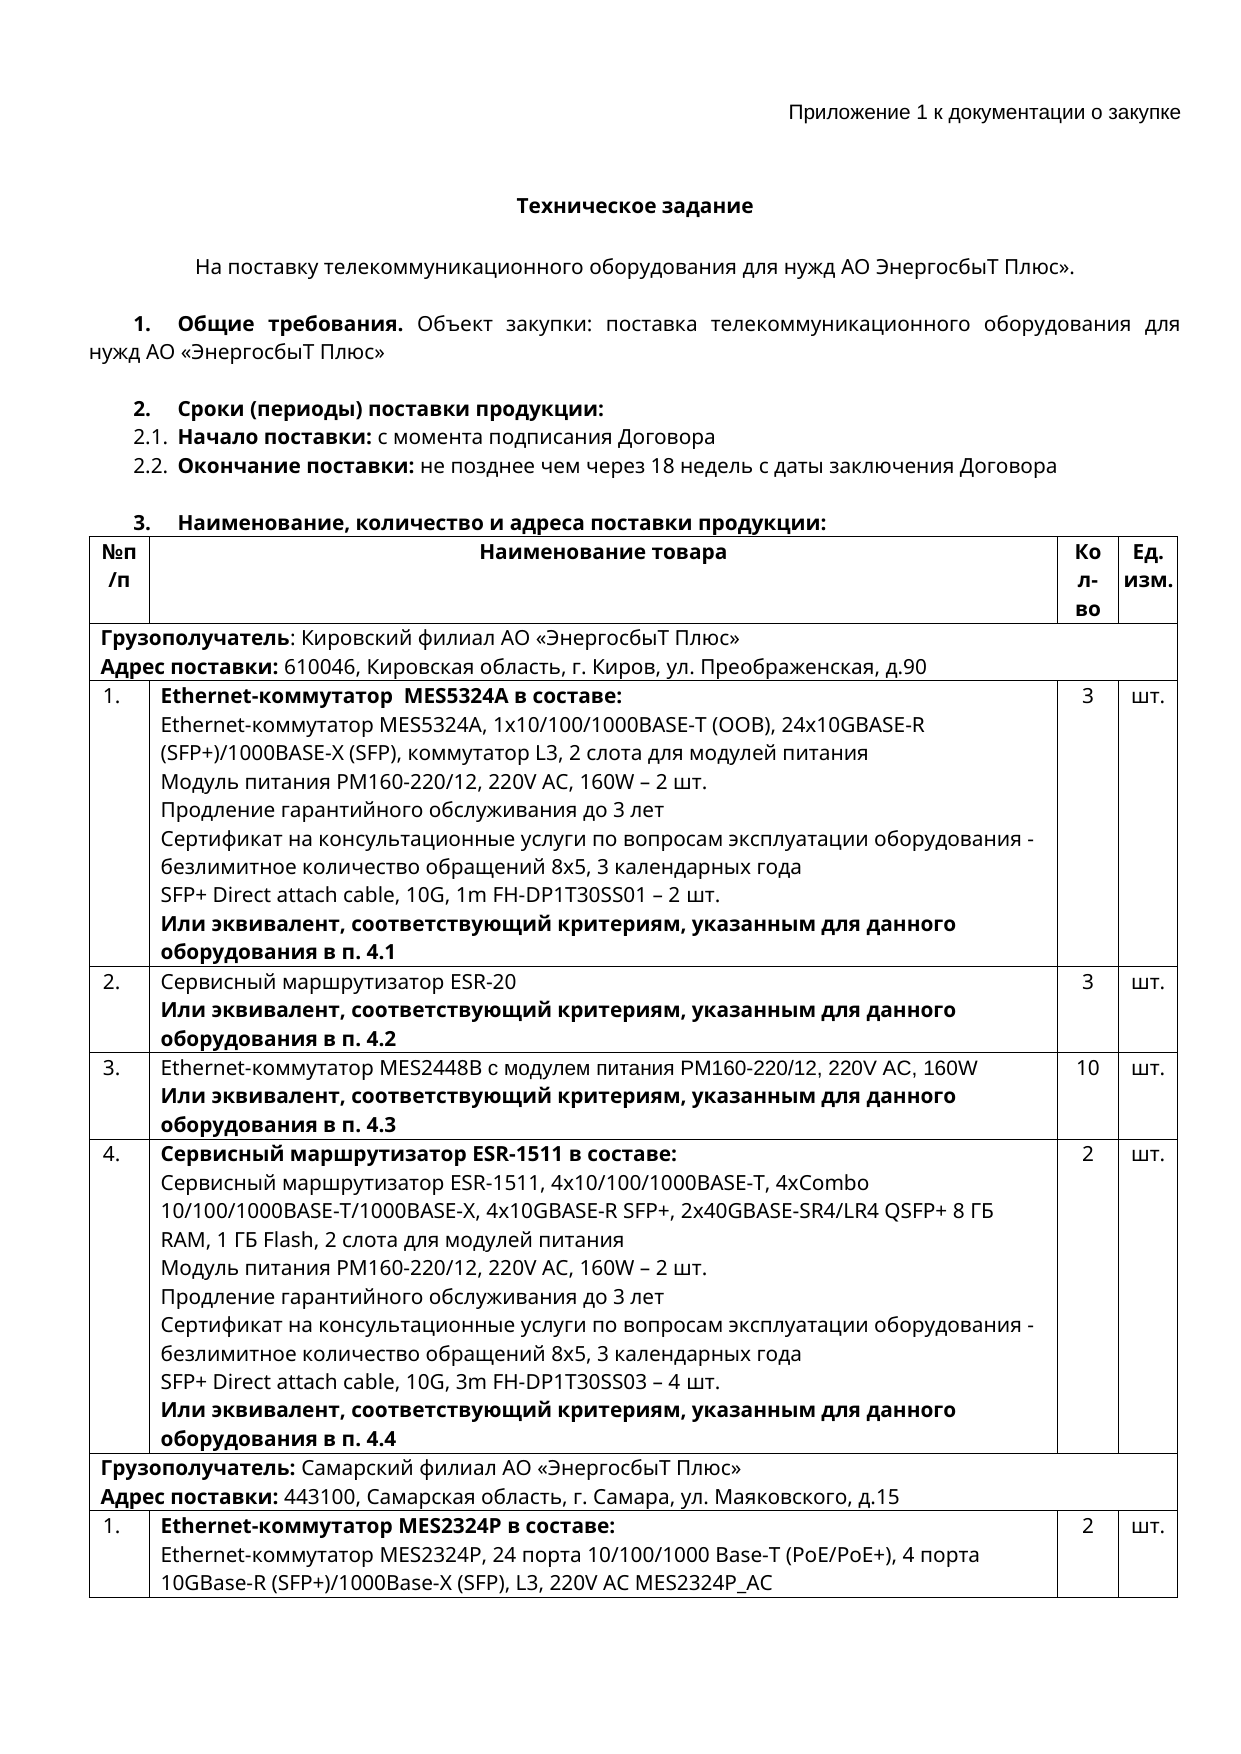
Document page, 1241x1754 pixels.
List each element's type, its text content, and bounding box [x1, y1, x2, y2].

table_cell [150, 1511, 1057, 1597]
table_cell шт. [1119, 967, 1177, 1052]
table_cell 3 [1058, 681, 1118, 966]
text Приложение 1 к документации о закупке [89, 100, 1181, 124]
table_cell 10 [1058, 1053, 1118, 1138]
table_header Ед. изм. [1119, 537, 1177, 622]
table_cell 3 [1058, 967, 1118, 1052]
table_header Кол-во [1058, 537, 1118, 622]
list Сроки (периоды) поставки продукции: [89, 394, 1181, 422]
table_cell Сервисный маршрутизатор ESR-1511 в составе: Сервисный маршрутизатор ESR-1511, 4x10/100/1000BASE-T, 4хCombo 10/100/1000BASE-T/1000BASE-X, 4х10GBASE-R SFP+, 2x40GBASE-SR4/LR4 QSFP+ 8 ГБ RAM, 1 ГБ Flash, 2 слота для модулей питания Модуль питания PM160-220/12, 220V AC, 160W – 2 шт. Продление гарантийного обслуживания до 3 лет Сертификат на консультационные услуги по вопросам эксплуатации оборудования - безлимитное количество обращений 8х5, 3 календарных года SFP+ Direct attach cable, 10G, 3m FH-DP1T30SS03 – 4 шт. Или эквивалент, соответствующий критериям, указанным для данного оборудования в п. 4.4 [150, 1140, 1057, 1452]
list Начало поставки: с момента подписания Договора [89, 422, 1181, 451]
table_cell 1. [90, 681, 149, 966]
table_header Наименование товара [150, 537, 1057, 622]
table_cell 2 [1058, 1511, 1118, 1597]
table_cell 2. [90, 967, 149, 1052]
list Окончание поставки: не позднее чем через 18 недель с даты заключения Договора [89, 451, 1181, 479]
table_cell Грузополучатель: Самарский филиал АО «ЭнергосбыТ Плюс» Адрес поставки: 443100, Самарская область, г. Самара, ул. Маяковского, д.15 [90, 1454, 1177, 1510]
table_cell шт. [1119, 1511, 1177, 1597]
table_cell Ethernet-коммутатор MES5324A в составе: Ethernet-коммутатор MES5324A, 1x10/100/1000BASE-T (ООВ), 24x10GBASE-R (SFP+)/1000BASE-X (SFP), коммутатор L3, 2 слота для модулей питания Модуль питания PM160-220/12, 220V AC, 160W – 2 шт. Продление гарантийного обслуживания до 3 лет Сертификат на консультационные услуги по вопросам эксплуатации оборудования - безлимитное количество обращений 8х5, 3 календарных года SFP+ Direct attach cable, 10G, 1m FH-DP1T30SS01 – 2 шт. Или эквивалент, соответствующий критериям, указанным для данного оборудования в п. 4.1 [150, 681, 1057, 966]
table_cell шт. [1119, 1140, 1177, 1452]
list Общие требования. Объект закупки: поставка телекоммуникационного оборудования для нужд АО «ЭнергосбыТ Плюс» [89, 309, 1181, 366]
table_cell 1. [90, 1511, 149, 1597]
list Наименование, количество и адреса поставки продукции: [89, 508, 1181, 536]
table_cell шт. [1119, 681, 1177, 966]
table_cell Сервисный маршрутизатор ESR-20 Или эквивалент, соответствующий критериям, указанным для данного оборудования в п. 4.2 [150, 967, 1057, 1052]
text На поставку телекоммуникационного оборудования для нужд АО ЭнергосбыТ Плюс». [89, 252, 1181, 280]
table_cell Ethernet-коммутатор MES2448B с модулем питания PM160-220/12, 220V AC, 160W Или эквивалент, соответствующий критериям, указанным для данного оборудования в п. 4.3 [150, 1053, 1057, 1138]
table_cell 2 [1058, 1140, 1118, 1452]
table_header №п/п [90, 537, 149, 622]
table_cell 3. [90, 1053, 149, 1138]
table_cell шт. [1119, 1053, 1177, 1138]
text Техническое задание [89, 191, 1181, 219]
table_cell Грузополучатель: Кировский филиал АО «ЭнергосбыТ Плюс» Адрес поставки: 610046, Кировская область, г. Киров, ул. Преображенская, д.90 [90, 624, 1177, 680]
table_cell 4. [90, 1140, 149, 1452]
